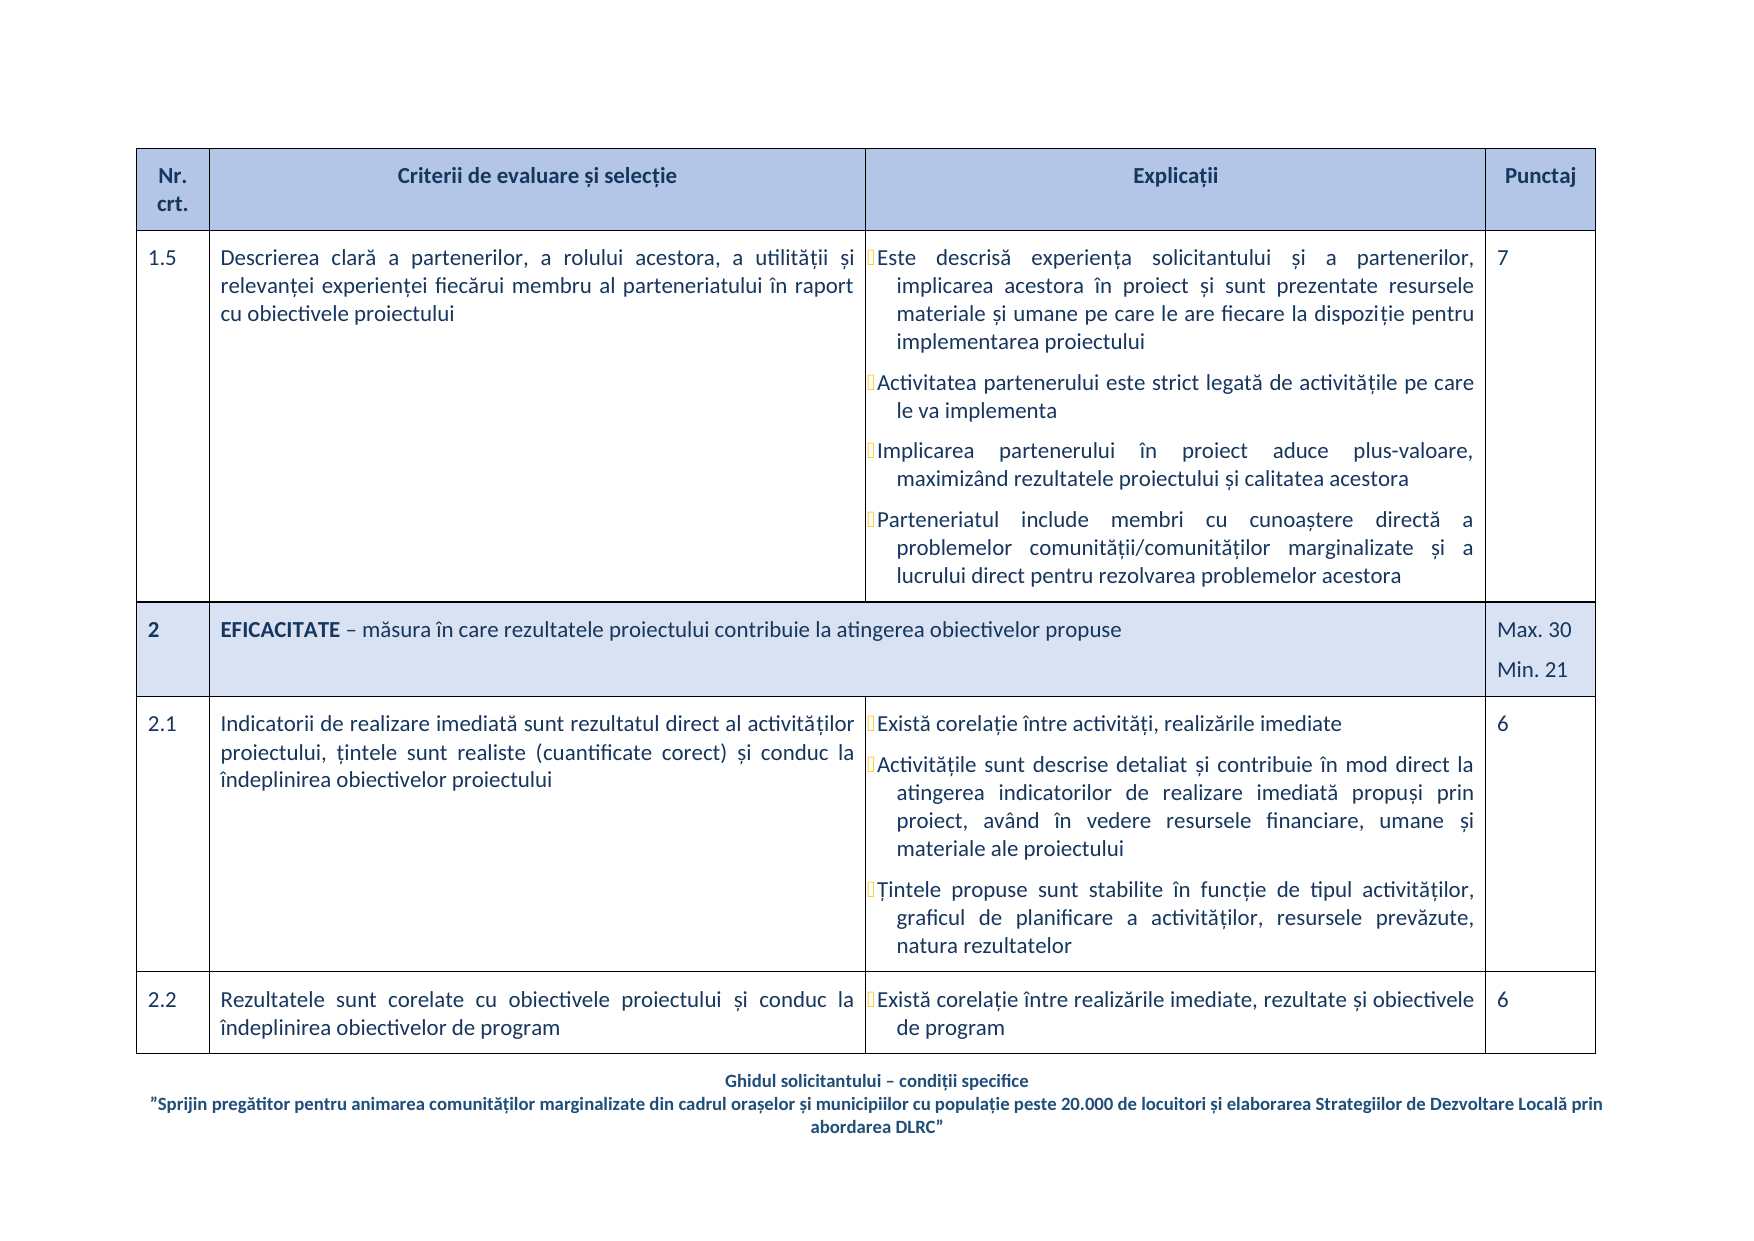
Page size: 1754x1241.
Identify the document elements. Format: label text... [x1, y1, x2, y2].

table_cell 7 [1486, 231, 1595, 601]
table_header Nr. crt. [137, 149, 209, 230]
table_cell Max. 30 Min. 21 [1486, 603, 1595, 696]
table_cell 6 [1486, 697, 1595, 971]
table_cell 2.1 [137, 697, 209, 971]
table_cell 1.5 [137, 231, 209, 601]
table_cell Indicatorii de realizare imediată sunt rezultatul direct al activităților proiectului, țintele sunt realiste (cuantificate corect) şi conduc la îndeplinirea obiectivelor proiectului [210, 697, 865, 971]
table_cell Este descrisă experiența solicitantului şi a partenerilor, implicarea acestora în proiect şi sunt prezentate resursele materiale şi umane pe care le are fiecare la dispoziție pentru implementarea proiectului Activitatea partenerului este strict legată de activitățile pe care le va implementa Implicarea partenerului în proiect aduce plus-valoare, maximizând rezultatele proiectului şi calitatea acestora Parteneriatul include membri cu cunoaștere directă a problemelor comunității/comunităților marginalizate și a lucrului direct pentru rezolvarea problemelor acestora [866, 231, 1485, 601]
table_cell 2 [137, 603, 209, 696]
table_cell Descrierea clară a partenerilor, a rolului acestora, a utilității şi relevanței experienței fiecărui membru al parteneriatului în raport cu obiectivele proiectului [210, 231, 865, 601]
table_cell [866, 972, 1485, 1053]
table_header Criterii de evaluare și selecție [210, 149, 865, 230]
table_cell EFICACITATE – măsura în care rezultatele proiectului contribuie la atingerea obiectivelor propuse [210, 603, 1485, 696]
table_header Explicații [866, 149, 1485, 230]
table_cell Există corelație între activități, realizările imediate Activitățile sunt descrise detaliat şi contribuie în mod direct la atingerea indicatorilor de realizare imediată propuşi prin proiect, având în vedere resursele financiare, umane şi materiale ale proiectului Țintele propuse sunt stabilite în funcție de tipul activităților, graficul de planificare a activităților, resursele prevăzute, natura rezultatelor [866, 697, 1485, 971]
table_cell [210, 972, 865, 1053]
table_cell 6 [1486, 972, 1595, 1053]
table_header Punctaj [1486, 149, 1595, 230]
table_cell 2.2 [137, 972, 209, 1053]
